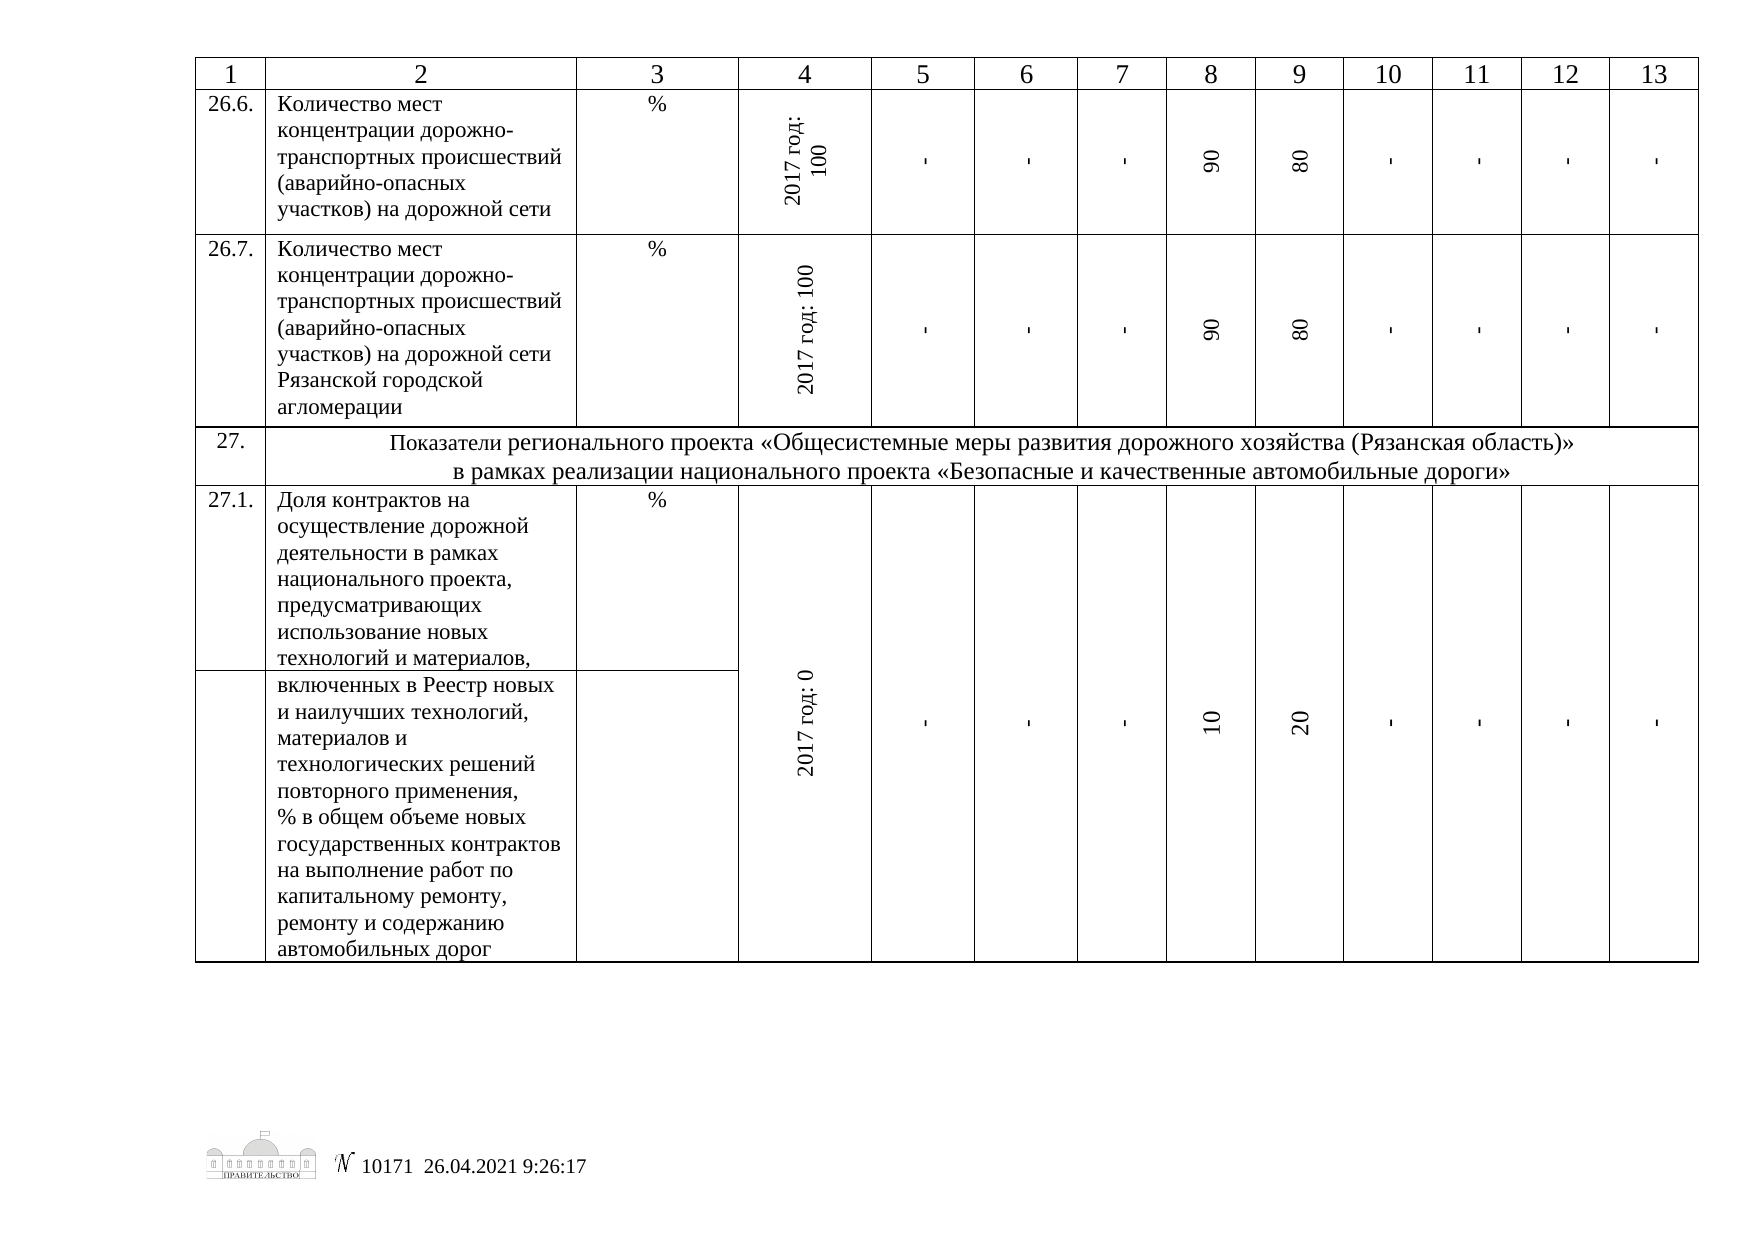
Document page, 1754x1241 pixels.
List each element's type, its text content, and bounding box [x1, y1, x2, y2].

table_cell - [1078, 486, 1166, 961]
table_cell - [975, 90, 1077, 234]
table_cell - [1433, 235, 1521, 426]
table_cell 2017 год: 100 [739, 235, 871, 426]
table_header 10 [1344, 58, 1432, 89]
table_cell % [577, 235, 738, 426]
table_cell - [1522, 235, 1609, 426]
picture [206, 1131, 316, 1179]
table_cell Показатели регионального проекта «Общесистемные меры развития дорожного хозяйства (Рязанская область)» в рамках реализации национального проекта «Безопасные и качественные автомобильные дороги» [266, 428, 1698, 485]
table_cell [196, 671, 265, 961]
table_cell - [975, 486, 1077, 961]
table_cell - [872, 235, 974, 426]
table_header 7 [1078, 58, 1166, 89]
table_cell 20 [1256, 486, 1343, 961]
table_cell % [577, 486, 738, 670]
table_cell - [1522, 486, 1609, 961]
table_header 4 [739, 58, 871, 89]
table_cell - [1344, 235, 1432, 426]
table_cell 26.6. [196, 90, 265, 234]
table_cell - [1344, 486, 1432, 961]
table_cell 2017 год: 0 [739, 486, 871, 961]
picture [330, 1150, 359, 1174]
table_cell 27. [196, 428, 265, 485]
table_cell 26.7. [196, 235, 265, 426]
table_cell Количество мест концентрации дорожно-транспортных происшествий (аварийно-опасных участков) на дорожной сети [266, 90, 576, 234]
table_cell - [975, 235, 1077, 426]
table_cell 80 [1256, 90, 1343, 234]
table_header 1 [196, 58, 265, 89]
table_cell % [577, 90, 738, 234]
table_cell 90 [1167, 90, 1255, 234]
table_cell включенных в Реестр новых и наилучших технологий, материалов и технологических решений повторного применения, % в общем объеме новых государственных контрактов на выполнение работ по капитальному ремонту, ремонту и содержанию автомобильных дорог [266, 671, 576, 961]
table_cell - [1610, 486, 1698, 961]
table_header 2 [266, 58, 576, 89]
table_header 8 [1167, 58, 1255, 89]
table_header 11 [1433, 58, 1521, 89]
table_cell - [1610, 90, 1698, 234]
table_header 3 [577, 58, 738, 89]
table_header 13 [1610, 58, 1698, 89]
table_header 12 [1522, 58, 1609, 89]
table_cell 27.1. [196, 486, 265, 670]
table_cell - [1344, 90, 1432, 234]
table_header 6 [975, 58, 1077, 89]
table_cell 90 [1167, 235, 1255, 426]
table_cell 2017 год: 100 [739, 90, 871, 234]
table_cell 10 [1167, 486, 1255, 961]
table_cell - [1078, 90, 1166, 234]
table_cell - [1610, 235, 1698, 426]
table_cell - [1433, 90, 1521, 234]
table_cell - [872, 90, 974, 234]
table_cell - [1433, 486, 1521, 961]
table_cell - [1522, 90, 1609, 234]
table_cell - [872, 486, 974, 961]
table_cell [577, 671, 738, 961]
table_cell Количество мест концентрации дорожно-транспортных происшествий (аварийно-опасных участков) на дорожной сети Рязанской городской агломерации [266, 235, 576, 426]
table_header 5 [872, 58, 974, 89]
table_header 9 [1256, 58, 1343, 89]
table_cell - [1078, 235, 1166, 426]
table_cell Доля контрактов на осуществление дорожной деятельности в рамках национального проекта, предусматривающих использование новых технологий и материалов, [266, 486, 576, 670]
table_cell 80 [1256, 235, 1343, 426]
